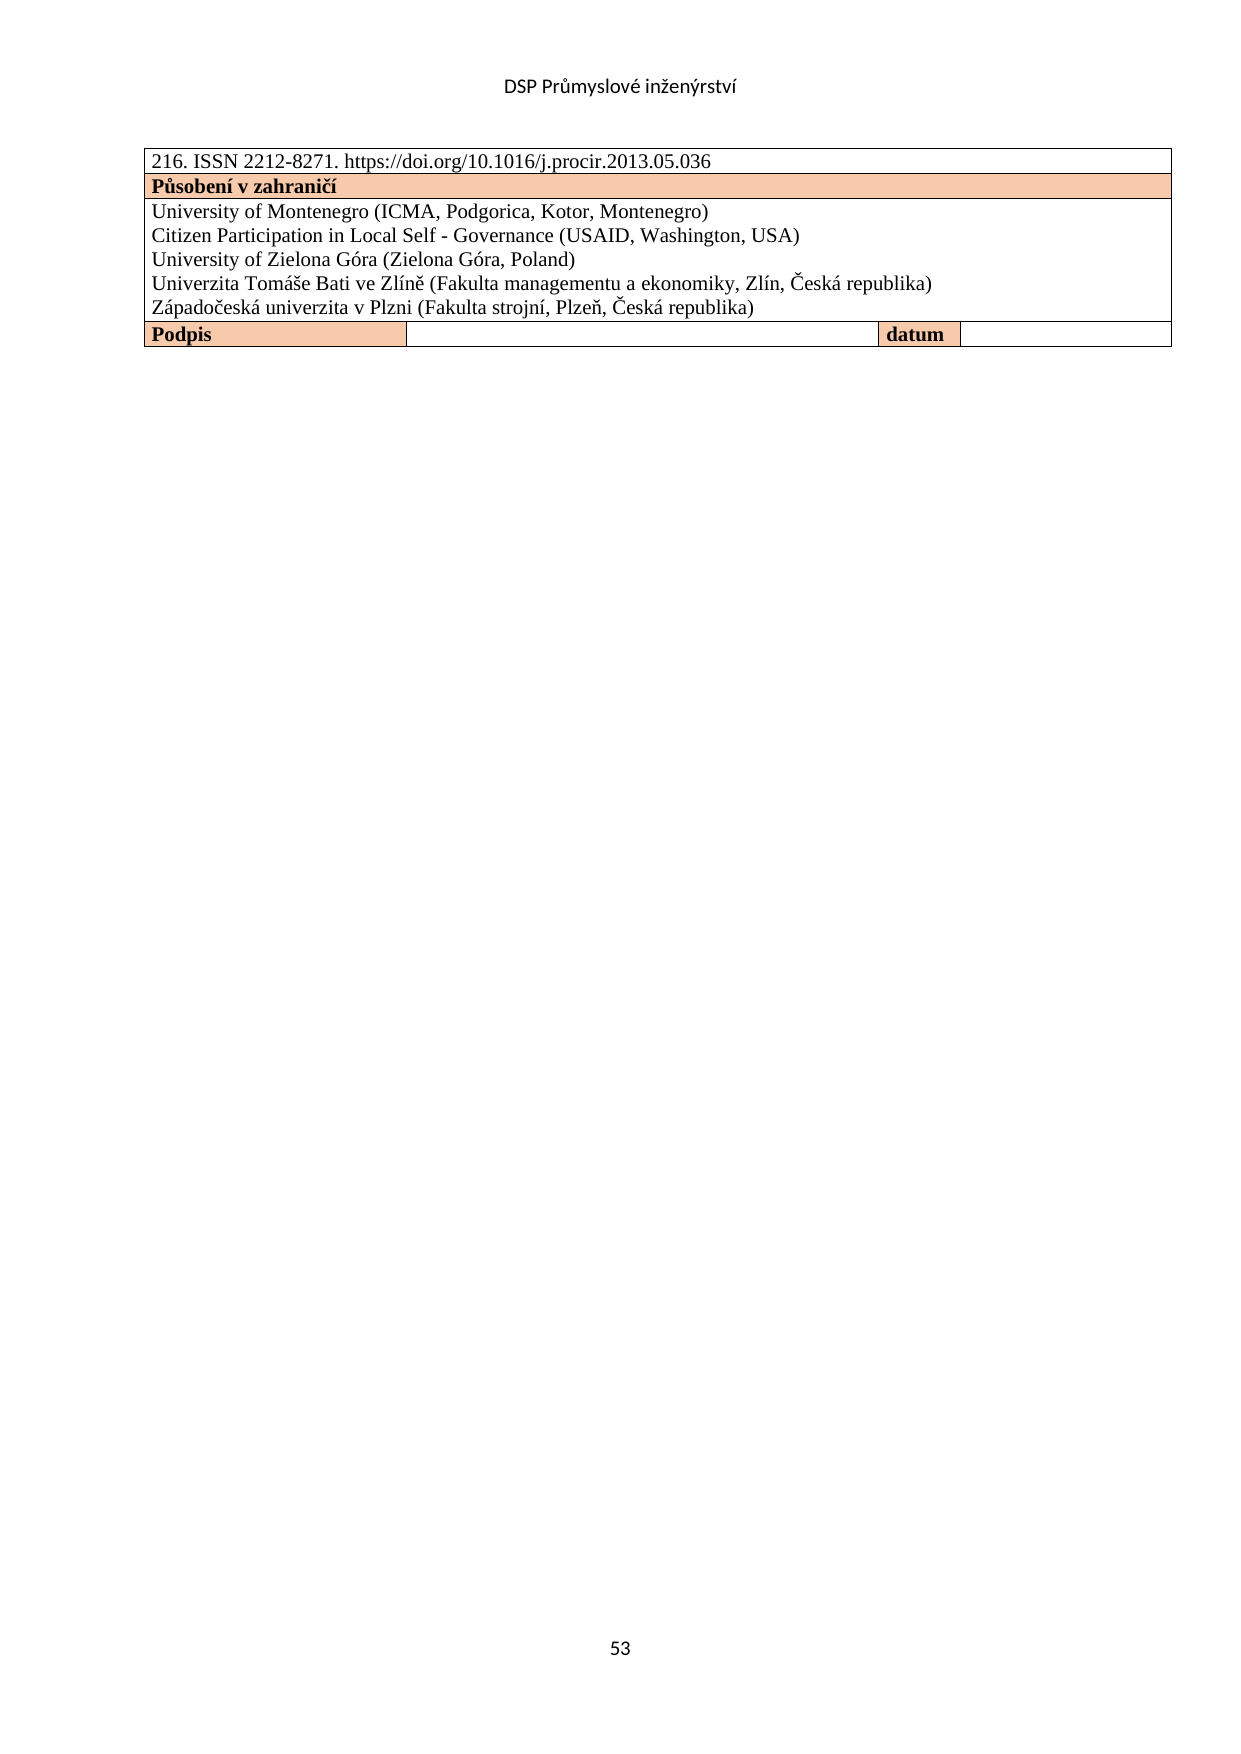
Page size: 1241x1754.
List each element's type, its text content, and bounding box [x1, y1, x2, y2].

table_cell Podpis [145, 322, 406, 346]
table_cell datum [879, 322, 960, 346]
table_cell [407, 322, 878, 346]
table_cell University of Montenegro (ICMA, Podgorica, Kotor, Montenegro) Citizen Participation in Local Self - Governance (USAID, Washington, USA) University of Zielona Góra (Zielona Góra, Poland) Univerzita Tomáše Bati ve Zlíně (Fakulta managementu a ekonomiky, Zlín, Česká republika) Západočeská univerzita v Plzni (Fakulta strojní, Plzeň, Česká republika) [145, 199, 1171, 321]
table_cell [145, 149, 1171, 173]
table_cell [961, 322, 1171, 346]
table_cell Působení v zahraničí [145, 174, 1171, 198]
